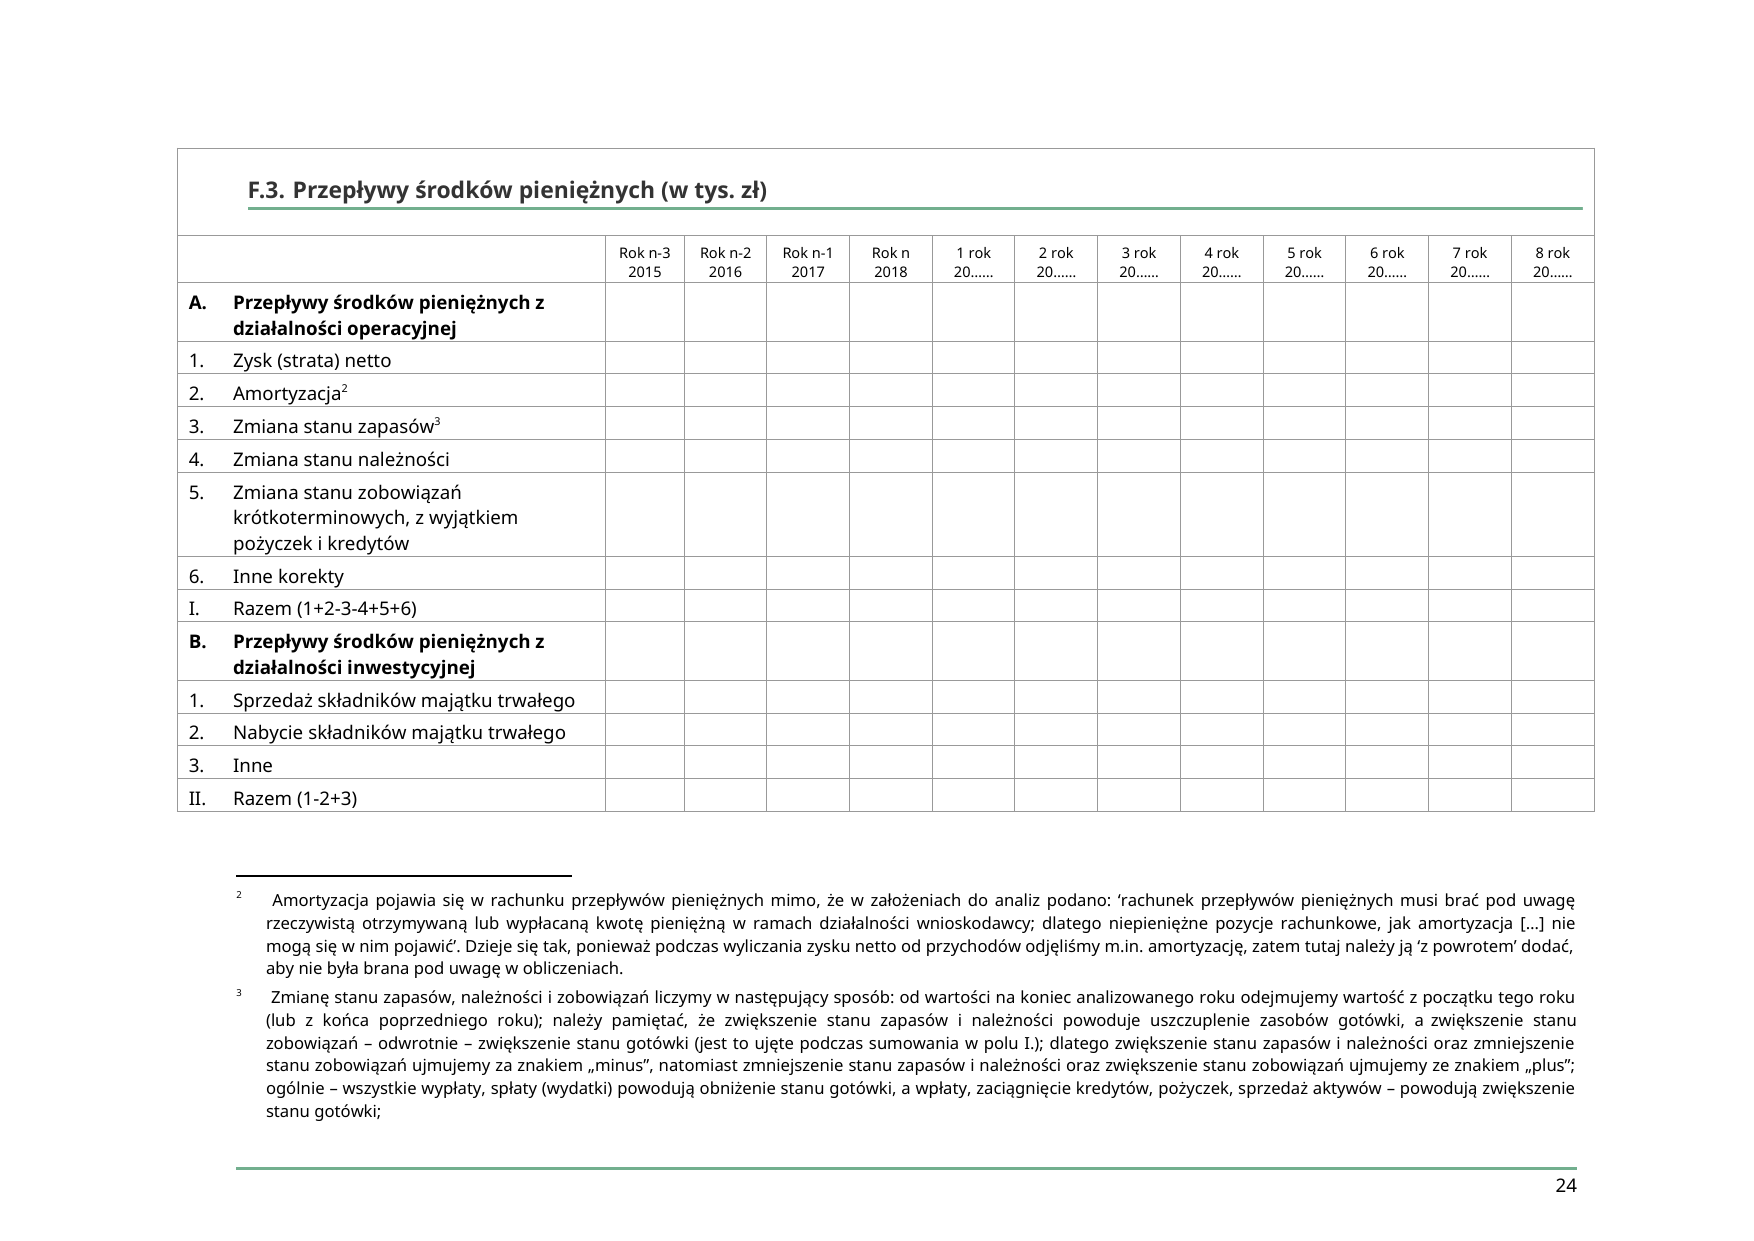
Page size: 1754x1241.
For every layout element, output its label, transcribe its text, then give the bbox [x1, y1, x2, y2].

table_cell [606, 557, 684, 588]
table_cell [1512, 407, 1594, 439]
table_cell [933, 746, 1014, 778]
table_cell [1264, 779, 1345, 811]
table_cell [1264, 473, 1345, 556]
table_cell [1181, 746, 1263, 778]
table_cell [1181, 473, 1263, 556]
table_cell 1. Sprzedaż składników majątku trwałego [178, 681, 605, 712]
table_cell Rok n-3 2015 [606, 236, 684, 282]
table_cell [1346, 407, 1428, 439]
table_cell 4. Zmiana stanu należności [178, 440, 605, 472]
table_cell 5 rok 20…… [1264, 236, 1345, 282]
table_cell [1429, 473, 1511, 556]
table_cell [1015, 714, 1097, 745]
table_cell [1181, 779, 1263, 811]
table_cell [850, 746, 932, 778]
table_cell Rok n-2 2016 [685, 236, 766, 282]
table_cell [1181, 622, 1263, 679]
table_cell [850, 557, 932, 588]
table_cell [1512, 779, 1594, 811]
table_cell [1346, 714, 1428, 745]
table_cell [850, 714, 932, 745]
table_cell [850, 440, 932, 472]
table_cell [685, 557, 766, 588]
table_cell [850, 342, 932, 373]
table_cell [606, 590, 684, 621]
table_cell 3 rok 20…… [1098, 236, 1180, 282]
table_cell 1 rok 20…… [933, 236, 1014, 282]
table_cell 6 rok 20…… [1346, 236, 1428, 282]
table_cell [1512, 473, 1594, 556]
table_cell 3. Inne [178, 746, 605, 778]
table_cell [606, 407, 684, 439]
table_cell [1264, 746, 1345, 778]
table_cell [1429, 590, 1511, 621]
table_cell [1264, 557, 1345, 588]
table_cell [767, 557, 849, 588]
table_cell [685, 342, 766, 373]
table_cell 2 rok 20…… [1015, 236, 1097, 282]
table_cell [767, 473, 849, 556]
table_cell [1429, 407, 1511, 439]
table_cell [1015, 557, 1097, 588]
table_cell [850, 622, 932, 679]
table_cell [685, 590, 766, 621]
table_cell [1512, 557, 1594, 588]
table_cell [1264, 283, 1345, 341]
table_cell [1098, 622, 1180, 679]
table_cell [1346, 779, 1428, 811]
table_cell [850, 779, 932, 811]
table_cell [606, 622, 684, 679]
table_cell [1098, 440, 1180, 472]
table_cell [685, 407, 766, 439]
table_cell [1264, 714, 1345, 745]
table_cell [933, 622, 1014, 679]
table_cell [1512, 283, 1594, 341]
table_cell [1512, 440, 1594, 472]
table_cell [1346, 440, 1428, 472]
table_cell Rok n 2018 [850, 236, 932, 282]
table_cell [1015, 622, 1097, 679]
table_header Przepływy środków pieniężnych (w tys. zł) [178, 149, 1594, 235]
table_cell [1429, 374, 1511, 406]
table_cell [1181, 557, 1263, 588]
table_cell [1264, 622, 1345, 679]
table_cell [685, 779, 766, 811]
table_cell [1346, 590, 1428, 621]
table_cell [1098, 714, 1180, 745]
table_cell [933, 590, 1014, 621]
table_cell [1098, 374, 1180, 406]
table_cell B. Przepływy środków pieniężnych z działalności inwestycyjnej [178, 622, 605, 679]
table_cell [1181, 407, 1263, 439]
table_cell [933, 440, 1014, 472]
table_cell 5. Zmiana stanu zobowiązań krótkoterminowych, z wyjątkiem pożyczek i kredytów [178, 473, 605, 556]
table_cell [1181, 283, 1263, 341]
table_cell [1181, 590, 1263, 621]
table_cell [1098, 779, 1180, 811]
table_cell [933, 681, 1014, 712]
table_cell [1015, 440, 1097, 472]
table_cell [1098, 407, 1180, 439]
table_cell [1512, 622, 1594, 679]
table_cell [933, 473, 1014, 556]
table_cell [1429, 557, 1511, 588]
table_cell [1429, 283, 1511, 341]
table_cell [1429, 681, 1511, 712]
table_cell 3. Zmiana stanu zapasów [178, 407, 605, 439]
table_cell [606, 714, 684, 745]
table_cell [606, 473, 684, 556]
table_cell [1264, 681, 1345, 712]
table_cell [850, 473, 932, 556]
table_cell [685, 440, 766, 472]
table_cell A. Przepływy środków pieniężnych z działalności operacyjnej [178, 283, 605, 341]
table_cell [685, 714, 766, 745]
table_cell [178, 236, 605, 282]
table_cell [850, 407, 932, 439]
table_cell [1098, 342, 1180, 373]
table_cell Rok n-1 2017 [767, 236, 849, 282]
table_cell [933, 557, 1014, 588]
table_cell 4 rok 20…… [1181, 236, 1263, 282]
table_cell [1264, 440, 1345, 472]
table_cell [1512, 681, 1594, 712]
table_cell [850, 283, 932, 341]
table_cell 6. Inne korekty [178, 557, 605, 588]
table_cell [1346, 374, 1428, 406]
table_cell [1015, 681, 1097, 712]
table_cell [767, 714, 849, 745]
table_cell [933, 407, 1014, 439]
table_cell [1512, 746, 1594, 778]
table_cell [1015, 407, 1097, 439]
table_cell 1. Zysk (strata) netto [178, 342, 605, 373]
table_cell [1181, 342, 1263, 373]
table_cell [1512, 714, 1594, 745]
table_cell [767, 440, 849, 472]
table_cell [1264, 342, 1345, 373]
table_cell [1429, 440, 1511, 472]
table_cell [685, 681, 766, 712]
table_cell [933, 714, 1014, 745]
table_cell [1512, 590, 1594, 621]
table_cell [685, 374, 766, 406]
table_cell [1346, 342, 1428, 373]
table_cell [850, 590, 932, 621]
table_cell [1098, 746, 1180, 778]
table_cell [767, 779, 849, 811]
table_cell [606, 374, 684, 406]
table_cell [1346, 746, 1428, 778]
table_cell 2. Nabycie składników majątku trwałego [178, 714, 605, 745]
table_cell [1098, 681, 1180, 712]
table_cell [1015, 473, 1097, 556]
table_cell [767, 407, 849, 439]
table_cell [933, 779, 1014, 811]
table_cell [767, 283, 849, 341]
table_cell [1429, 779, 1511, 811]
table_cell [1346, 557, 1428, 588]
table_cell [606, 440, 684, 472]
table_cell [1429, 714, 1511, 745]
table_cell I. Razem (1+2-3-4+5+6) [178, 590, 605, 621]
table_cell [1264, 590, 1345, 621]
table_cell [606, 283, 684, 341]
table_cell [606, 746, 684, 778]
table_cell [1512, 342, 1594, 373]
table_cell [1346, 473, 1428, 556]
table_cell [850, 681, 932, 712]
table_cell 8 rok 20…… [1512, 236, 1594, 282]
table_cell [1015, 779, 1097, 811]
table_cell [1098, 283, 1180, 341]
table_cell [1015, 746, 1097, 778]
table_cell [685, 746, 766, 778]
table_cell [933, 374, 1014, 406]
table_cell [767, 622, 849, 679]
table_cell [1098, 557, 1180, 588]
table_cell [606, 681, 684, 712]
table_cell [1264, 407, 1345, 439]
table_cell 7 rok 20…… [1429, 236, 1511, 282]
table_cell [1346, 622, 1428, 679]
table_cell [1264, 374, 1345, 406]
table_cell 2. Amortyzacja [178, 374, 605, 406]
table_cell [1098, 590, 1180, 621]
table_cell [767, 681, 849, 712]
table_cell [606, 779, 684, 811]
table_cell [1429, 342, 1511, 373]
table_cell [1181, 681, 1263, 712]
table_cell [1181, 714, 1263, 745]
table_cell [685, 622, 766, 679]
table_cell [685, 473, 766, 556]
table_cell [767, 746, 849, 778]
table_cell [767, 374, 849, 406]
table_cell [1429, 622, 1511, 679]
table_cell [1346, 283, 1428, 341]
table_cell [767, 590, 849, 621]
table_cell [1015, 374, 1097, 406]
table_cell [606, 342, 684, 373]
table_cell [685, 283, 766, 341]
table_cell [767, 342, 849, 373]
table_cell [933, 342, 1014, 373]
table_cell [1015, 283, 1097, 341]
table_cell [1181, 374, 1263, 406]
table_cell [1015, 590, 1097, 621]
table_cell [1015, 342, 1097, 373]
table_cell [1346, 681, 1428, 712]
table_cell [1181, 440, 1263, 472]
table_cell [1512, 374, 1594, 406]
table_cell [933, 283, 1014, 341]
table_cell [850, 374, 932, 406]
table_cell [1429, 746, 1511, 778]
table_cell [1098, 473, 1180, 556]
table_cell II. Razem (1-2+3) [178, 779, 605, 811]
